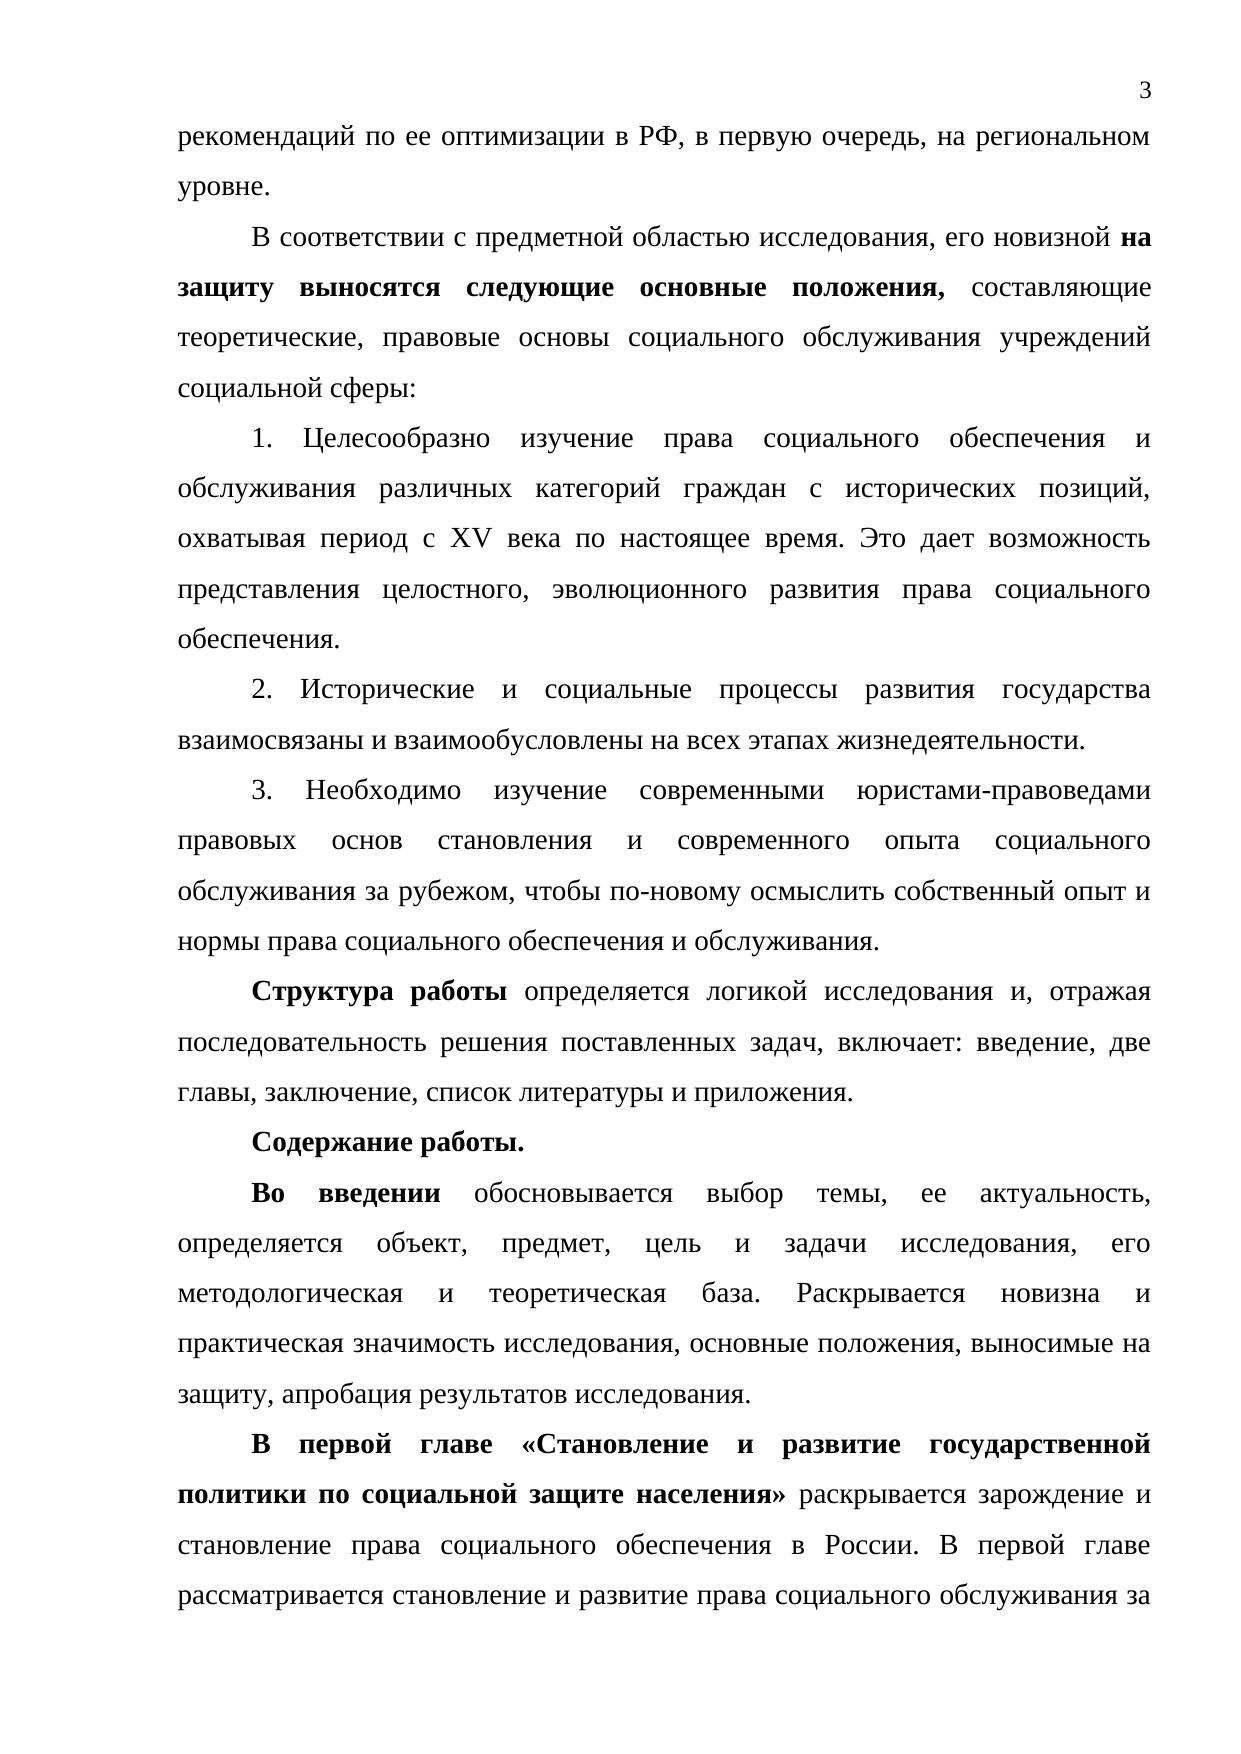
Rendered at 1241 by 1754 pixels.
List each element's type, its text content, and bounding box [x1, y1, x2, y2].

text 2. Исторические и социальные процессы развития государства взаимосвязаны и взаимообусловлены на всех этапах жизнедеятельности. [177, 672, 1152, 755]
text Содержание работы. [177, 1124, 1152, 1158]
text 1. Целесообразно изучение права социального обеспечения и обслуживания различных категорий граждан с исторических позиций, охватывая период с ХV века по настоящее время. Это дает возможность представления целостного, эволюционного развития права социального обеспечения. [177, 420, 1152, 655]
text В соответствии с предметной областью исследования, его новизной на защиту выносятся следующие основные положения, составляющие теоретические, правовые основы социального обслуживания учреждений социальной сферы: [177, 219, 1152, 403]
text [177, 1426, 1152, 1611]
text 3. Необходимо изучение современными юристами-правоведами правовых основ становления и современного опыта социального обслуживания за рубежом, чтобы по-новому осмыслить собственный опыт и нормы права социального обеспечения и обслуживания. [177, 772, 1152, 957]
text Структура работы определяется логикой исследования и, отражая последовательность решения поставленных задач, включает: введение, две главы, заключение, список литературы и приложения. [177, 973, 1152, 1108]
text Во введении обосновывается выбор темы, ее актуальность, определяется объект, предмет, цель и задачи исследования, его методологическая и теоретическая база. Раскрывается новизна и практическая значимость исследования, основные положения, выносимые на защиту, апробация результатов исследования. [177, 1175, 1152, 1409]
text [177, 118, 1152, 202]
